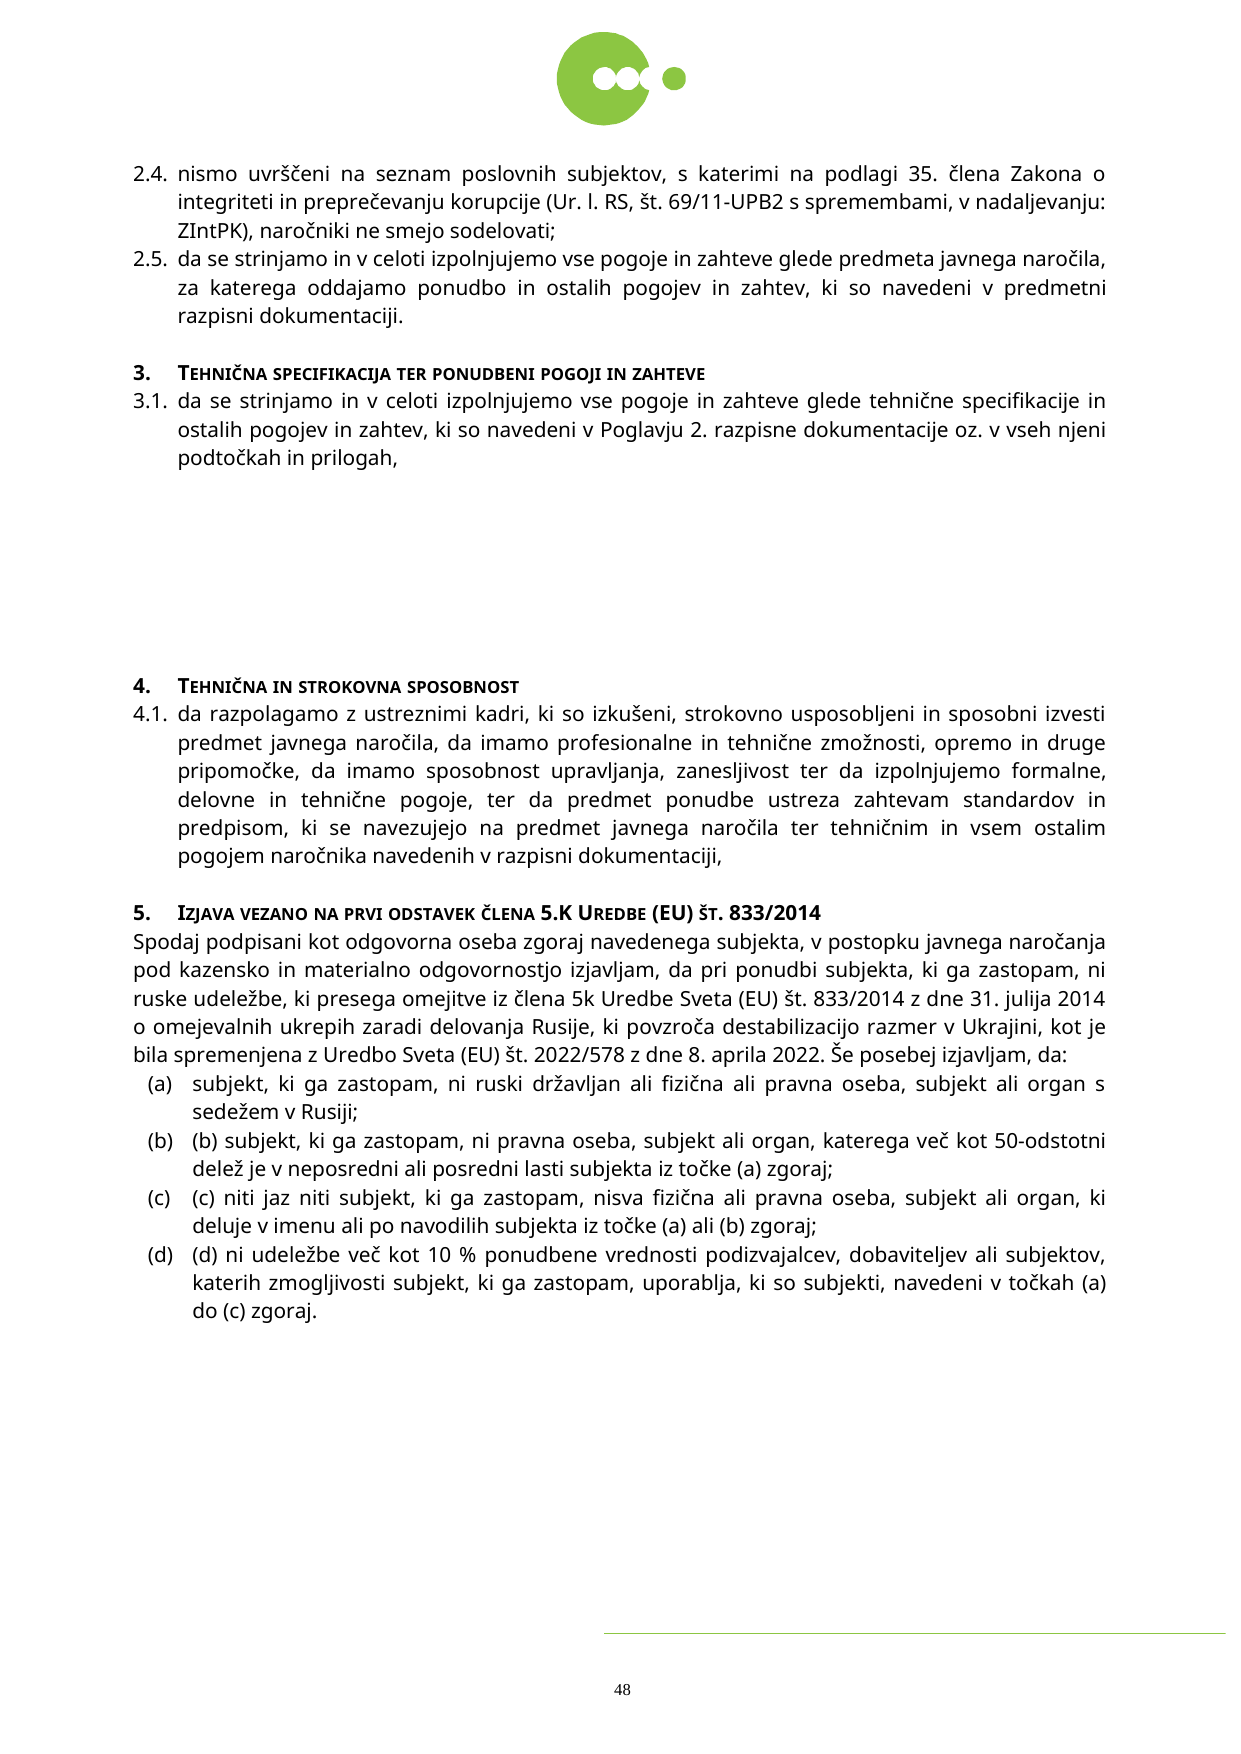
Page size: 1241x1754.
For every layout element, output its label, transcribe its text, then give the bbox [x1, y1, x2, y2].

list (d) ni udeležbe več kot 10 % ponudbene vrednosti podizvajalcev, dobaviteljev ali subjektov, katerih zmogljivosti subjekt, ki ga zastopam, uporablja, ki so subjekti, navedeni v točkah (a) do (c) zgoraj. [148, 1240, 1107, 1325]
list nismo uvrščeni na seznam poslovnih subjektov, s katerimi na podlagi 35. člena Zakona o integriteti in preprečevanju korupcije (Ur. l. RS, št. 69/11-UPB2 s spremembami, v nadaljevanju: ZIntPK), naročniki ne smejo sodelovati; [133, 159, 1108, 244]
list Tehnična in strokovna sposobnost [133, 671, 1108, 699]
list (c) niti jaz niti subjekt, ki ga zastopam, nisva fizična ali pravna oseba, subjekt ali organ, ki deluje v imenu ali po navodilih subjekta iz točke (a) ali (b) zgoraj; [148, 1183, 1107, 1240]
list da razpolagamo z ustreznimi kadri, ki so izkušeni, strokovno usposobljeni in sposobni izvesti predmet javnega naročila, da imamo profesionalne in tehnične zmožnosti, opremo in druge pripomočke, da imamo sposobnost upravljanja, zanesljivost ter da izpolnjujemo formalne, delovne in tehnične pogoje, ter da predmet ponudbe ustreza zahtevam standardov in predpisom, ki se navezujejo na predmet javnega naročila ter tehničnim in vsem ostalim pogojem naročnika navedenih v razpisni dokumentaciji, [133, 699, 1108, 870]
text Spodaj podpisani kot odgovorna oseba zgoraj navedenega subjekta, v postopku javnega naročanja pod kazensko in materialno odgovornostjo izjavljam, da pri ponudbi subjekta, ki ga zastopam, ni ruske udeležbe, ki presega omejitve iz člena 5k Uredbe Sveta (EU) št. 833/2014 z dne 31. julija 2014 o omejevalnih ukrepih zaradi delovanja Rusije, ki povzroča destabilizacijo razmer v Ukrajini, kot je bila spremenjena z Uredbo Sveta (EU) št. 2022/578 z dne 8. aprila 2022. Še posebej izjavljam, da: [133, 927, 1107, 1069]
list da se strinjamo in v celoti izpolnjujemo vse pogoje in zahteve glede tehnične specifikacije in ostalih pogojev in zahtev, ki so navedeni v Poglavju 2. razpisne dokumentacije oz. v vseh njeni podtočkah in prilogah, [133, 387, 1108, 472]
list Izjava vezano na prvi odstavek člena 5.K Uredbe (EU) št. 833/2014 [133, 898, 1108, 927]
list Tehnična specifikacija ter ponudbeni pogoji in zahteve [133, 358, 1108, 387]
list da se strinjamo in v celoti izpolnjujemo vse pogoje in zahteve glede predmeta javnega naročila, za katerega oddajamo ponudbo in ostalih pogojev in zahtev, ki so navedeni v predmetni razpisni dokumentaciji. [133, 244, 1108, 330]
list (b) subjekt, ki ga zastopam, ni pravna oseba, subjekt ali organ, katerega več kot 50-odstotni delež je v neposredni ali posredni lasti subjekta iz točke (a) zgoraj; [148, 1126, 1107, 1183]
list subjekt, ki ga zastopam, ni ruski državljan ali fizična ali pravna oseba, subjekt ali organ s sedežem v Rusiji; [148, 1069, 1107, 1126]
